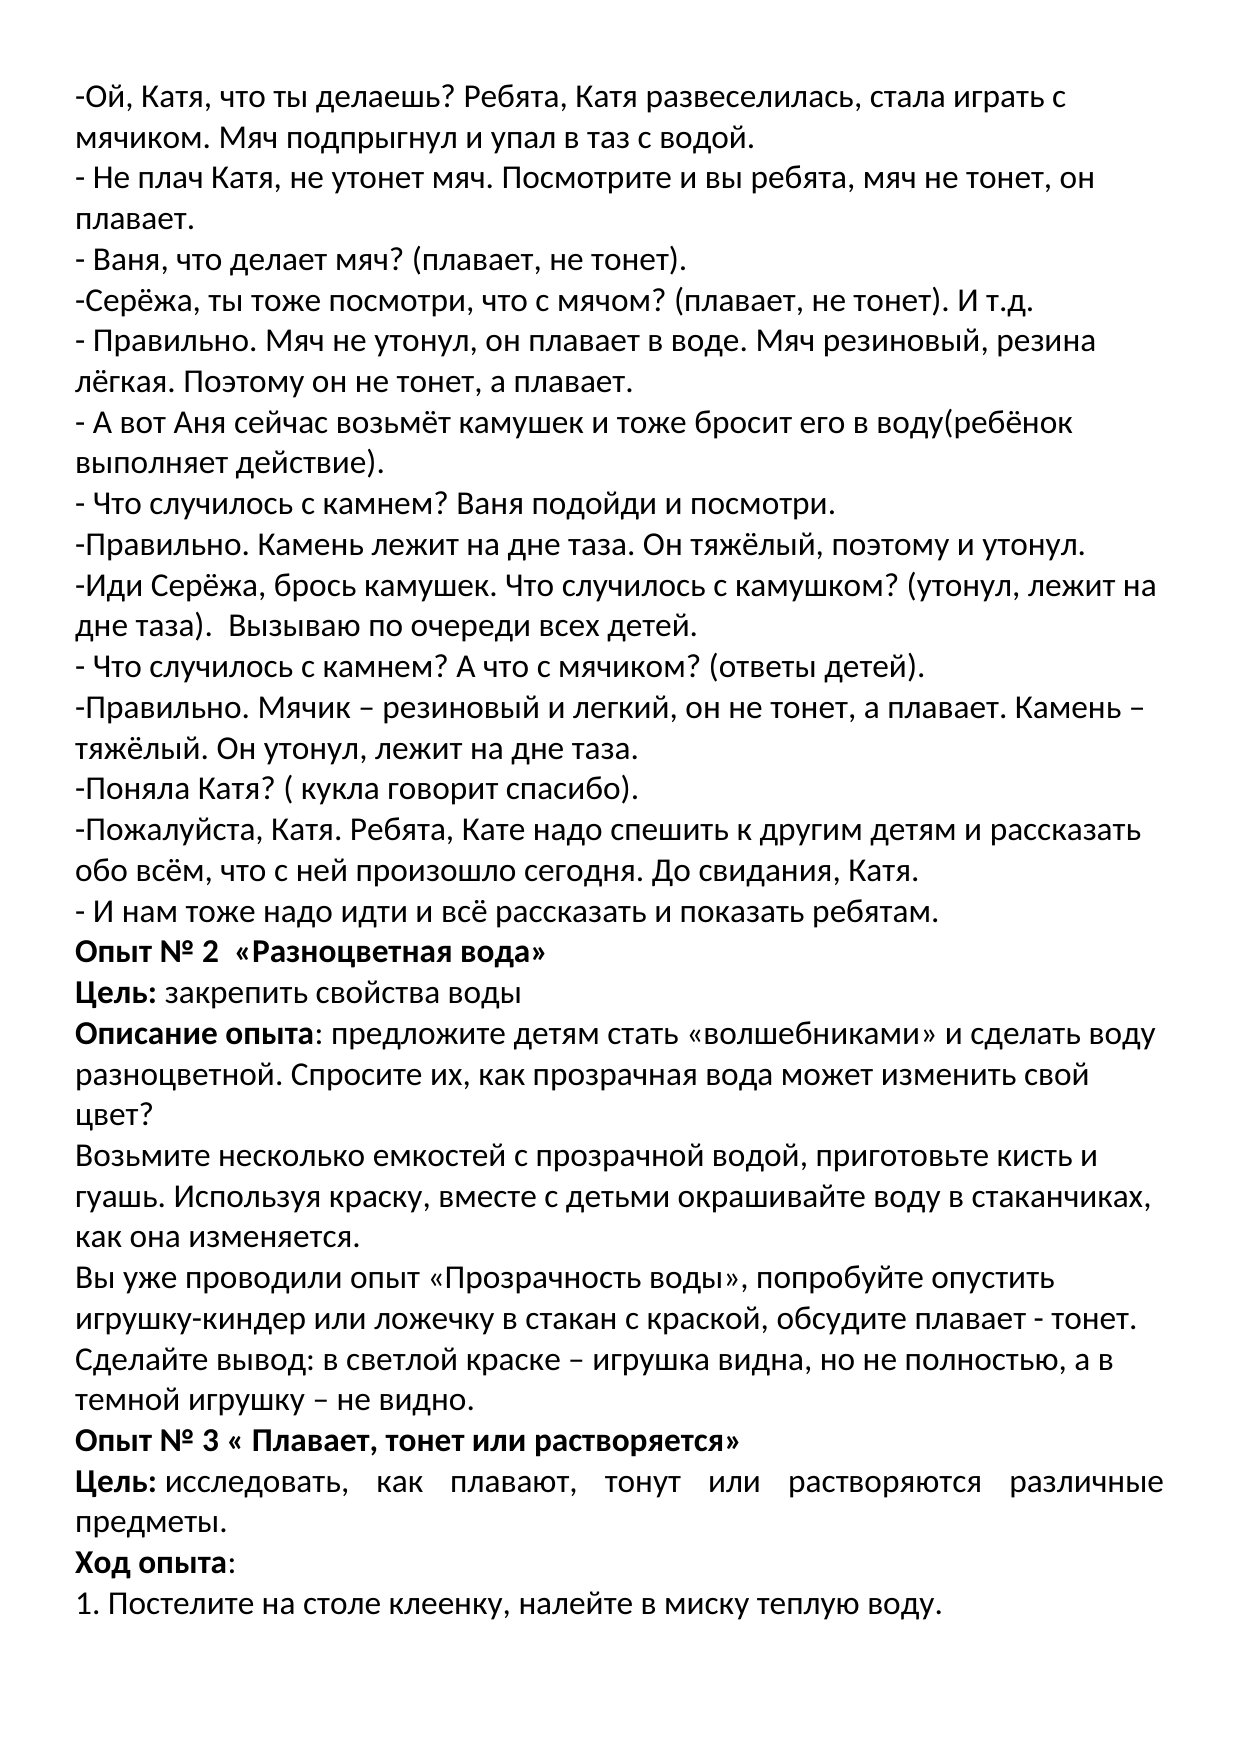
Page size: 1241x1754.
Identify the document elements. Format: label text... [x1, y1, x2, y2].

text Ход опыта: [75, 1541, 1165, 1582]
text Опыт № 2 «Разноцветная вода» [75, 930, 1165, 971]
text - Правильно. Мяч не утонул, он плавает в воде. Мяч резиновый, резина лёгкая. Поэтому он не тонет, а плавает. [75, 319, 1165, 401]
text -Поняла Катя? ( кукла говорит спасибо). [75, 767, 1165, 808]
text -Ой, Катя, что ты делаешь? Ребята, Катя развеселилась, стала играть с мячиком. Мяч подпрыгнул и упал в таз с водой. [75, 75, 1165, 156]
text Описание опыта: предложите детям стать «волшебниками» и сделать воду разноцветной. Спросите их, как прозрачная вода может изменить свой цвет? [75, 1012, 1165, 1134]
text Цель: закрепить свойства воды [75, 971, 1165, 1012]
text -Пожалуйста, Катя. Ребята, Кате надо спешить к другим детям и рассказать обо всём, что с ней произошло сегодня. До свидания, Катя. [75, 808, 1165, 889]
text - И нам тоже надо идти и всё рассказать и показать ребятам. [75, 889, 1165, 930]
text 1. Постелите на столе клеенку, налейте в миску теплую воду. [75, 1582, 1165, 1623]
text -Правильно. Камень лежит на дне таза. Он тяжёлый, поэтому и утонул. [75, 523, 1165, 564]
text Опыт № 3 « Плавает, тонет или растворяется» [75, 1419, 1165, 1460]
text - Что случилось с камнем? А что с мячиком? (ответы детей). [75, 645, 1165, 686]
text -Серёжа, ты тоже посмотри, что с мячом? (плавает, не тонет). И т.д. [75, 279, 1165, 319]
text Возьмите несколько емкостей с прозрачной водой, приготовьте кисть и гуашь. Используя краску, вместе с детьми окрашивайте воду в стаканчиках, как она изменяется. [75, 1134, 1165, 1256]
text - А вот Аня сейчас возьмёт камушек и тоже бросит его в воду(ребёнок выполняет действие). [75, 401, 1165, 482]
text -Иди Серёжа, брось камушек. Что случилось с камушком? (утонул, лежит на дне таза). Вызываю по очереди всех детей. [75, 564, 1165, 645]
text Цель: исследовать, как плавают, тонут или растворяются различные предметы. [75, 1460, 1165, 1541]
text - Ваня, что делает мяч? (плавает, не тонет). [75, 238, 1165, 279]
text - Не плач Катя, не утонет мяч. Посмотрите и вы ребята, мяч не тонет, он плавает. [75, 156, 1165, 238]
text - Что случилось с камнем? Ваня подойди и посмотри. [75, 482, 1165, 523]
text -Правильно. Мячик – резиновый и легкий, он не тонет, а плавает. Камень – тяжёлый. Он утонул, лежит на дне таза. [75, 686, 1165, 767]
text Вы уже проводили опыт «Прозрачность воды», попробуйте опустить игрушку-киндер или ложечку в стакан с краской, обсудите плавает - тонет. Сделайте вывод: в светлой краске – игрушка видна, но не полностью, а в темной игрушку – не видно. [75, 1256, 1165, 1419]
